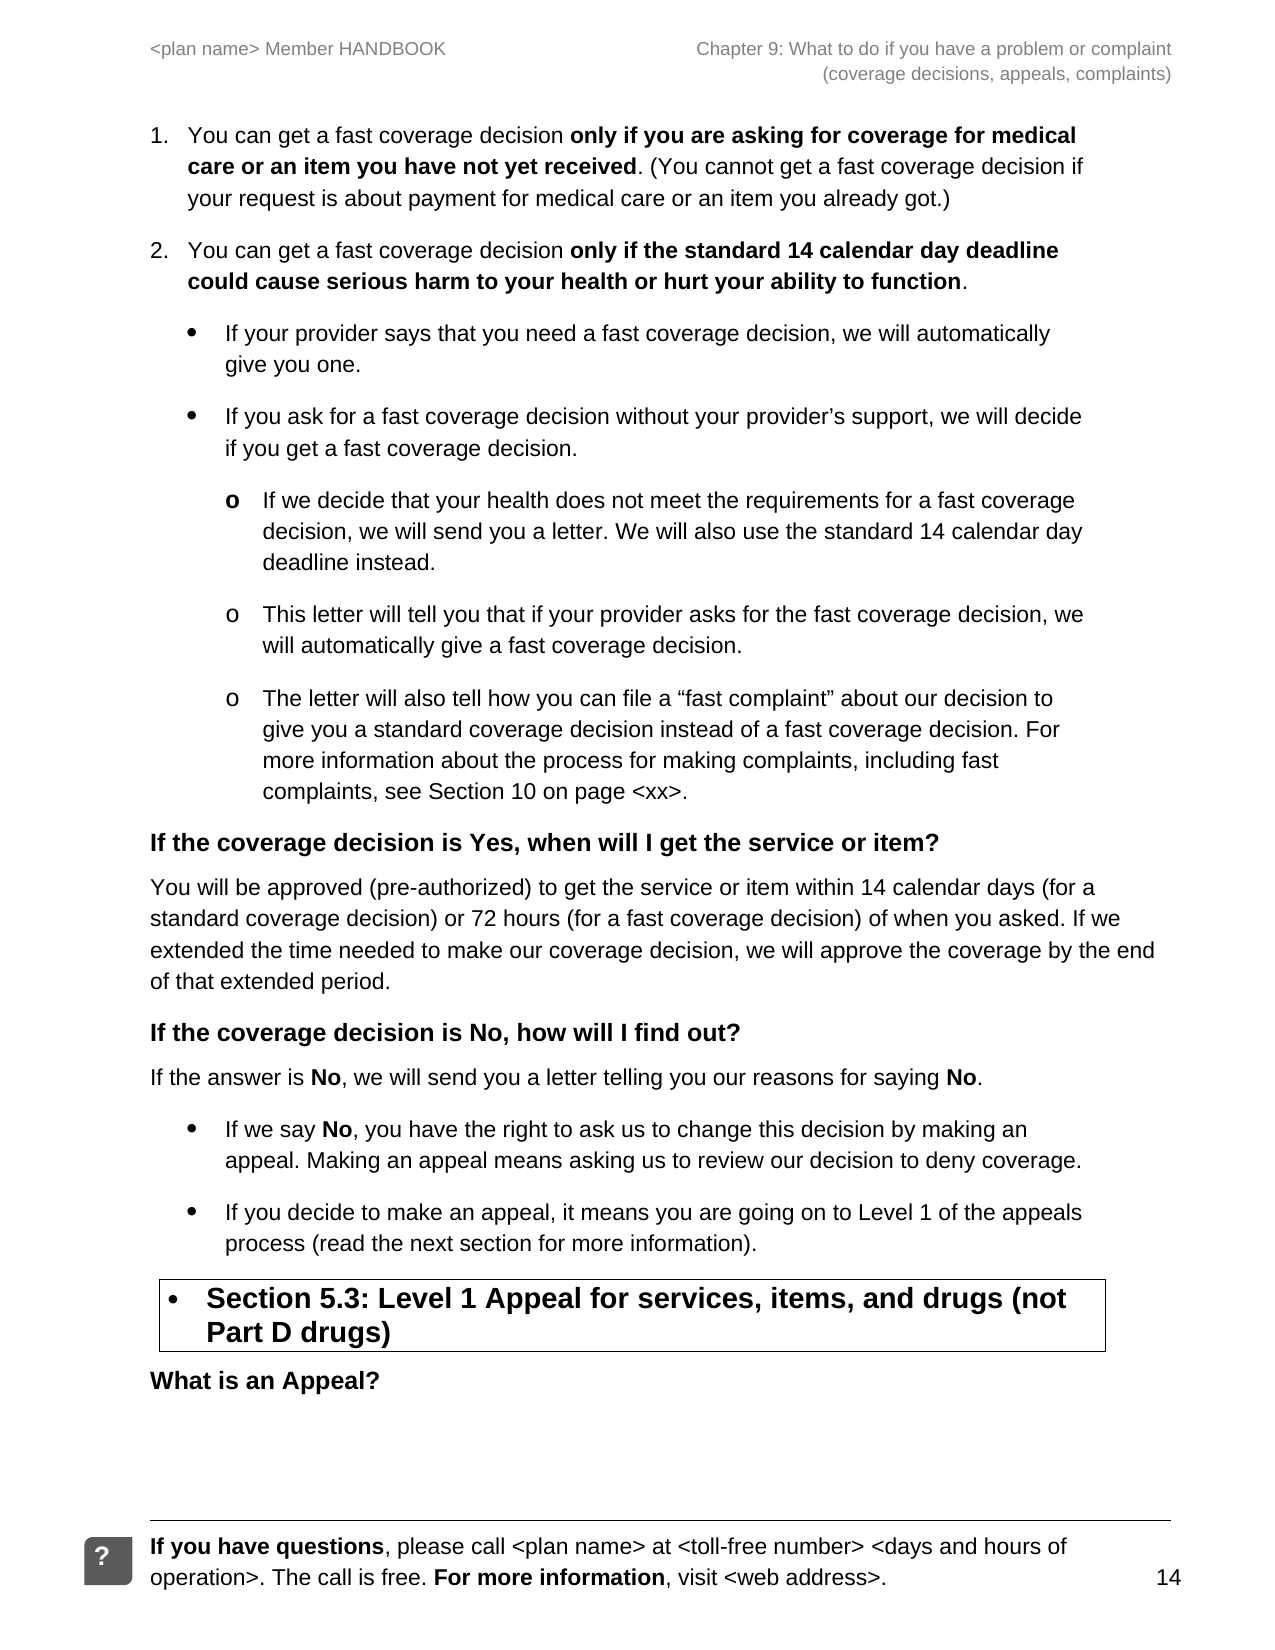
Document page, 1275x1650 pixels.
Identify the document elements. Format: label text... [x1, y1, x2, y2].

list If your provider says that you need a fast coverage decision, we will automatically give you one. [187, 316, 1096, 379]
text If the answer is No, we will send you a letter telling you our reasons for saying No. [150, 1060, 1171, 1091]
subtitle If the coverage decision is No, how will I find out? [150, 1016, 1096, 1048]
list If you ask for a fast coverage decision without your provider’s support, we will decide if you get a fast coverage decision. [187, 400, 1096, 462]
text You will be approved (pre-authorized) to get the service or item within 14 calendar days (for a standard coverage decision) or 72 hours (for a fast coverage decision) of when you asked. If we extended the time needed to make our coverage decision, we will approve the coverage by the end of that extended period. [150, 871, 1171, 996]
list If you decide to make an appeal, it means you are going on to Level 1 of the appeals process (read the next section for more information). [187, 1196, 1096, 1258]
list This letter will tell you that if your provider asks for the fast coverage decision, we will automatically give a fast coverage decision. [225, 598, 1096, 660]
list The letter will also tell how you can file a “fast complaint” about our decision to give you a standard coverage decision instead of a fast coverage decision. For more information about the process for making complaints, including fast complaints, see Section 10 on page <xx>. [225, 681, 1096, 806]
subtitle Section 5.3: Level 1 Appeal for services, items, and drugs (not Part D drugs) [160, 1280, 1105, 1351]
list You can get a fast coverage decision only if the standard 14 calendar day deadline could cause serious harm to your health or hurt your ability to function. [150, 233, 1096, 296]
subtitle If the coverage decision is Yes, when will I get the service or item? [150, 827, 1096, 858]
list You can get a fast coverage decision only if you are asking for coverage for medical care or an item you have not yet received. (You cannot get a fast coverage decision if your request is about payment for medical care or an item you already got.) [150, 118, 1096, 212]
list If we say No, you have the right to ask us to change this decision by making an appeal. Making an appeal means asking us to review our decision to deny coverage. [187, 1112, 1096, 1175]
subtitle What is an Appeal? [150, 1364, 1096, 1396]
list If we decide that your health does not meet the requirements for a fast coverage decision, we will send you a letter. We will also use the standard 14 calendar day deadline instead. [225, 483, 1096, 577]
